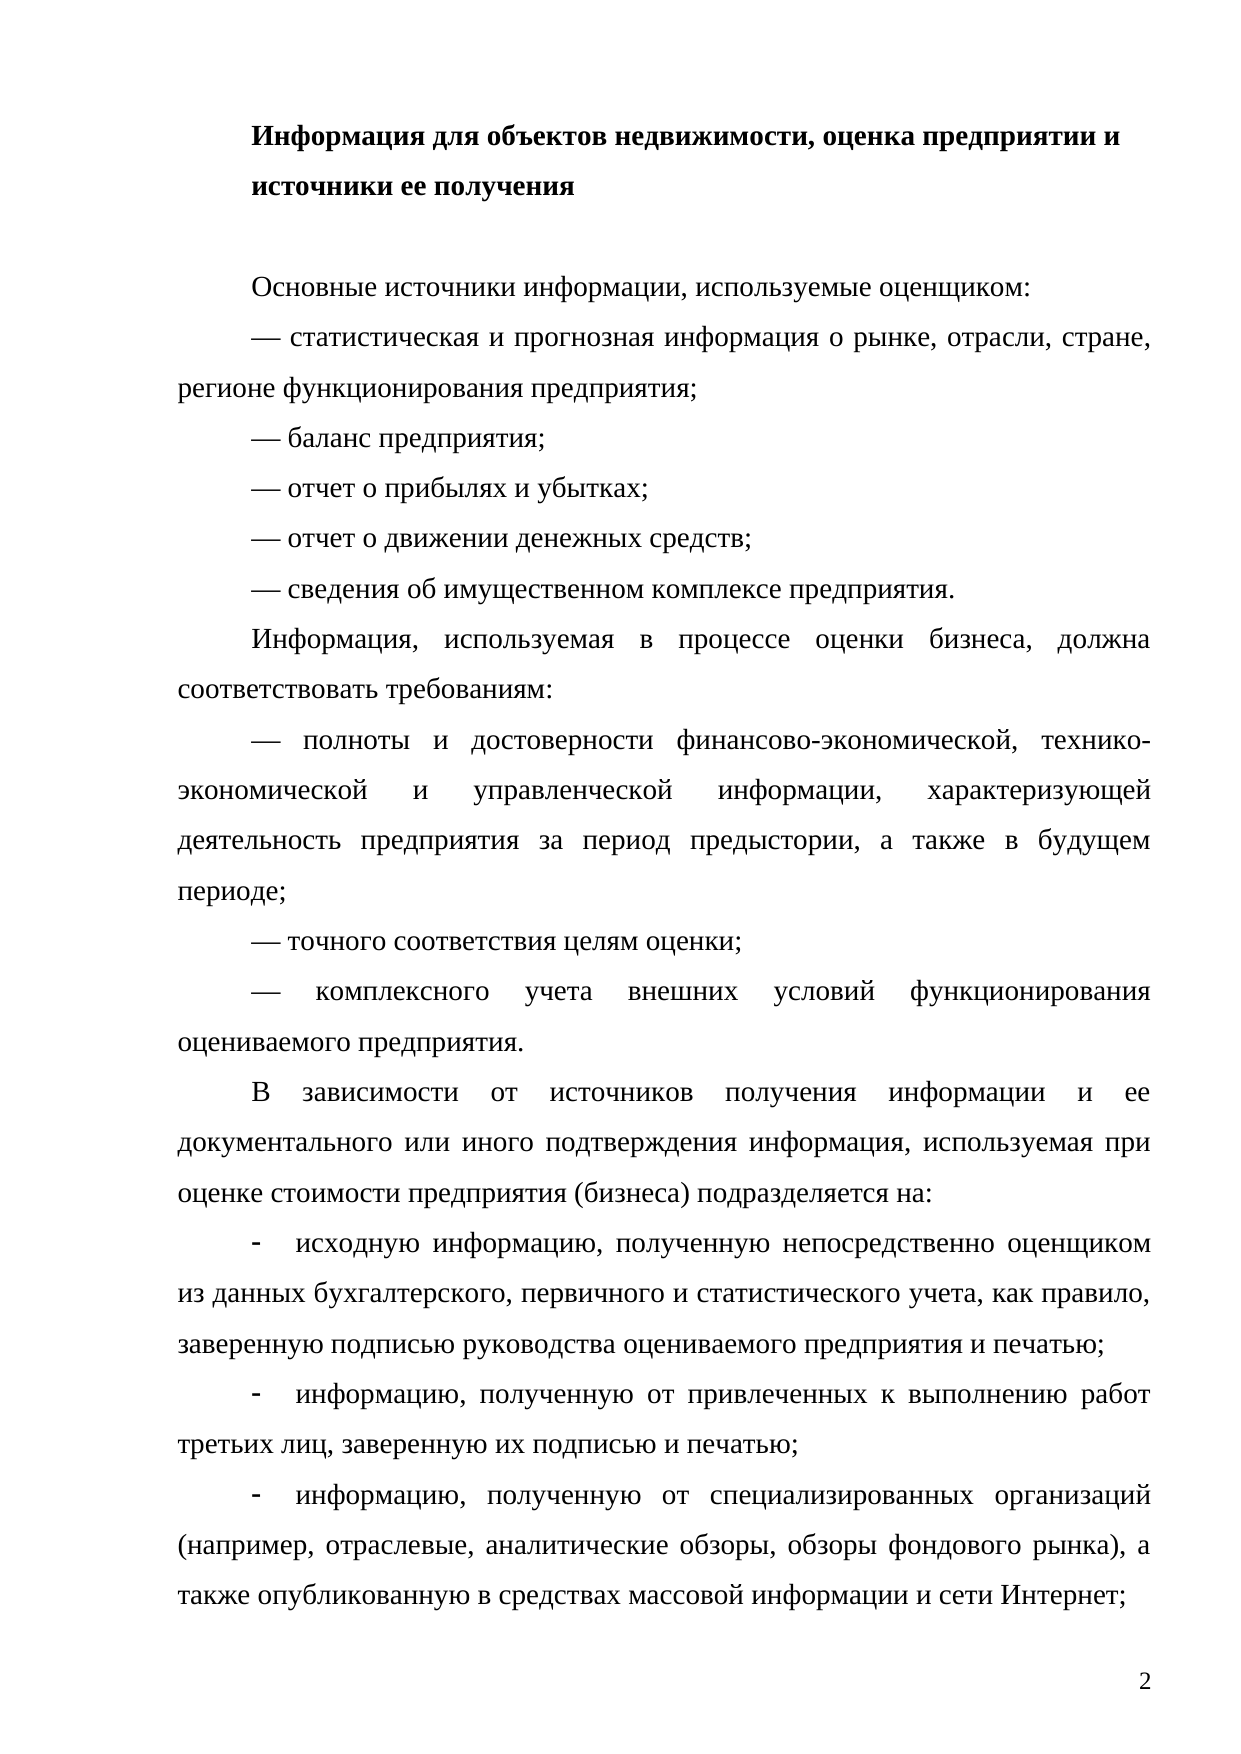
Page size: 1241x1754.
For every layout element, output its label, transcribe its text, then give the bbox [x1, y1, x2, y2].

text Основные источники информации, используемые оценщиком: [177, 269, 1152, 303]
text В зависимости от источников получения информации и ее документального или иного подтверждения информация, используемая при оценке стоимости предприятия (бизнеса) подразделяется на: [177, 1074, 1152, 1208]
text — баланс предприятия; [177, 420, 1152, 453]
text Информация, используемая в процессе оценки бизнеса, должна соответствовать требованиям: [177, 621, 1152, 705]
list информацию, полученную от специализированных организаций (например, отраслевые, аналитические обзоры, обзоры фондового рынка), а также опубликованную в средствах массовой информации и сети Интернет; [177, 1477, 1152, 1611]
text — полноты и достоверности финансово-экономической, технико-экономической и управленческой информации, характеризующей деятельность предприятия за период предыстории, а также в будущем периоде; [177, 722, 1152, 906]
text — точного соответствия целям оценки; [177, 923, 1152, 957]
text — комплексного учета внешних условий функционирования оцениваемого предприятия. [177, 973, 1152, 1057]
list информацию, полученную от привлеченных к выполнению работ третьих лиц, заверенную их подписью и печатью; [177, 1376, 1152, 1460]
list исходную информацию, полученную непосредственно оценщиком из данных бухгалтерского, первичного и статистического учета, как правило, заверенную подписью руководства оцениваемого предприятия и печатью; [177, 1225, 1152, 1359]
text — сведения об имущественном комплексе предприятия. [177, 571, 1152, 604]
text Информация для объектов недвижимости, оценка предприятии и источники ее получения [251, 118, 1152, 202]
text — отчет о движении денежных средств; [177, 521, 1152, 554]
text — статистическая и прогнозная информация о рынке, отрасли, стране, регионе функционирования предприятия; [177, 319, 1152, 403]
text — отчет о прибылях и убытках; [177, 470, 1152, 504]
